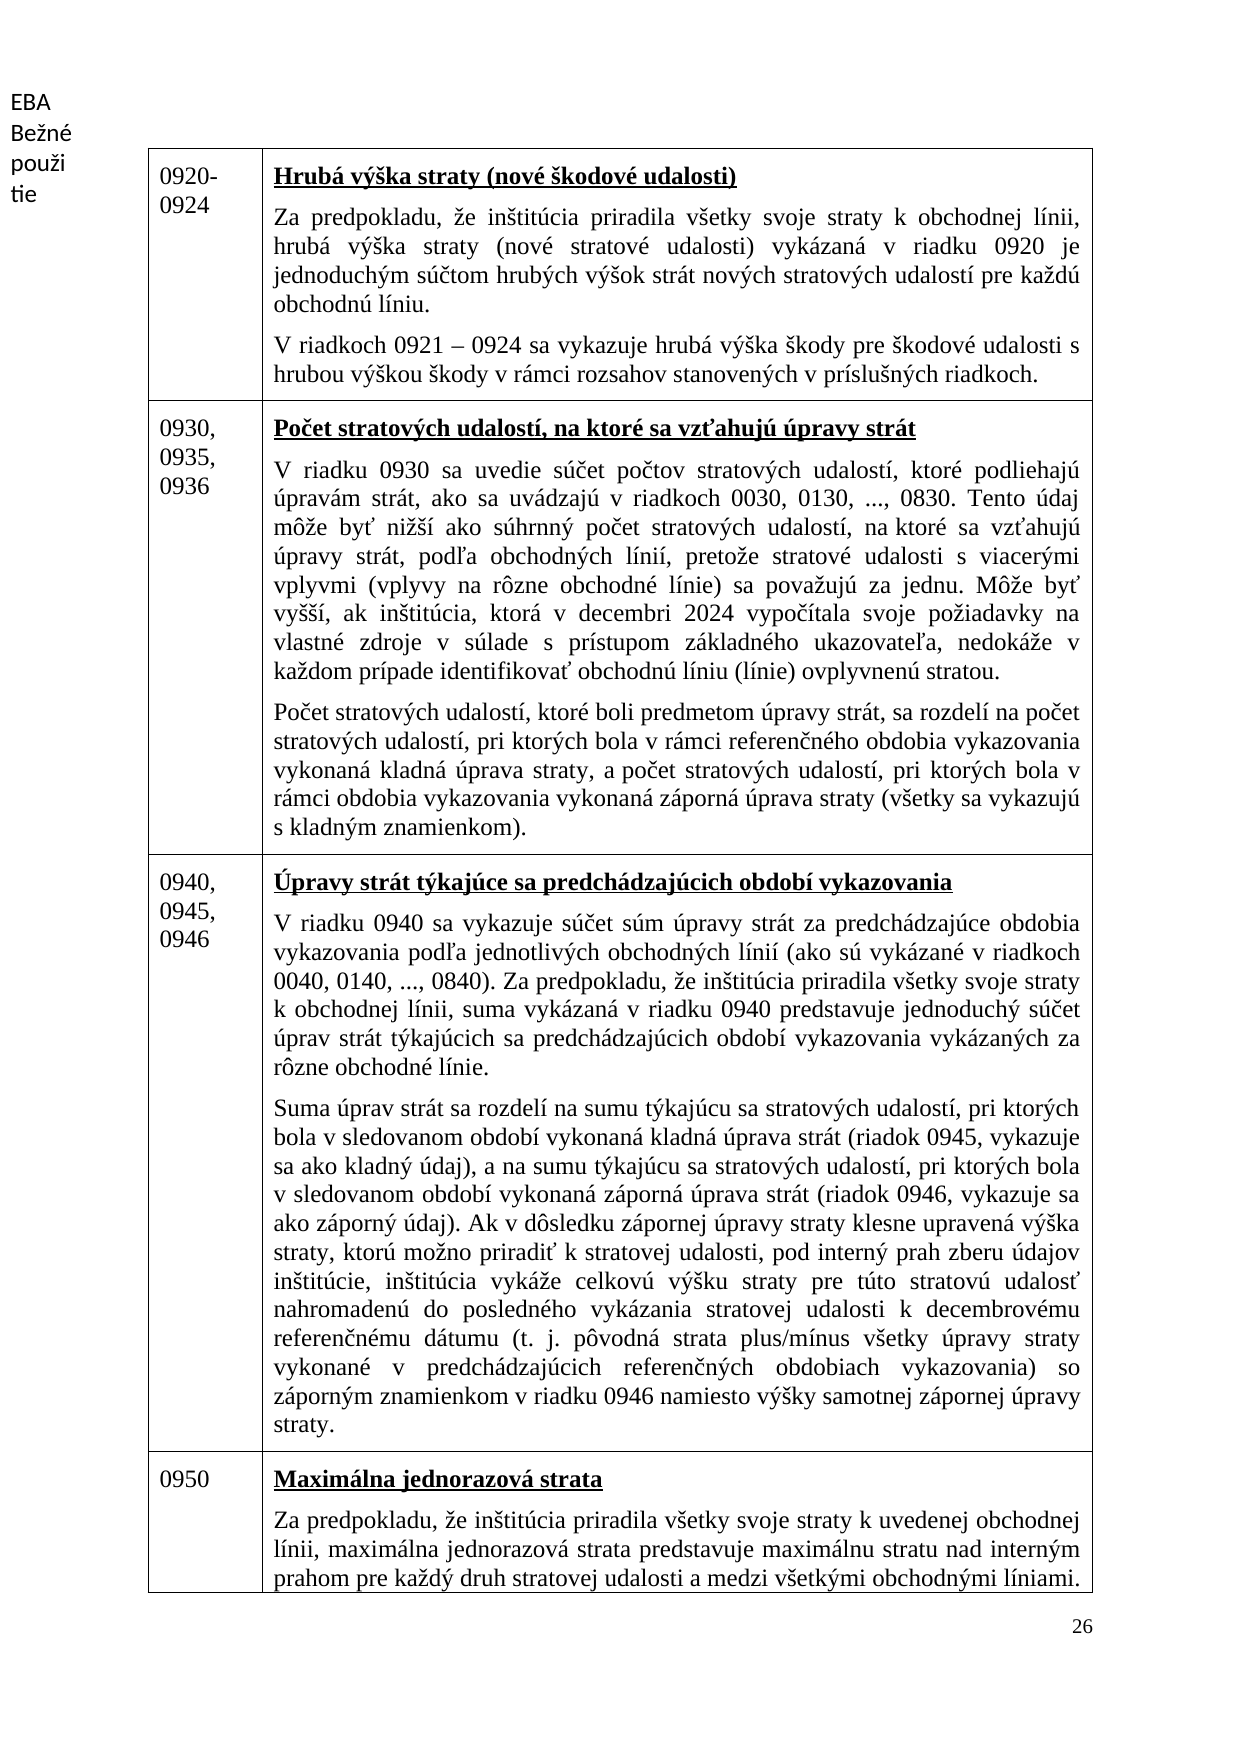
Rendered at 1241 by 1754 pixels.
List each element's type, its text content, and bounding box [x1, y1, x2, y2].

table_cell 0950 [149, 1452, 262, 1592]
table_cell Počet stratových udalostí, na ktoré sa vzťahujú úpravy strát V riadku 0930 sa uvedie súčet počtov stratových udalostí, ktoré podliehajú úpravám strát, ako sa uvádzajú v riadkoch 0030, 0130, ..., 0830. Tento údaj môže byť nižší ako súhrnný počet stratových udalostí, na ktoré sa vzťahujú úpravy strát, podľa obchodných línií, pretože stratové udalosti s viacerými vplyvmi (vplyvy na rôzne obchodné línie) sa považujú za jednu. Môže byť vyšší, ak inštitúcia, ktorá v decembri 2024 vypočítala svoje požiadavky na vlastné zdroje v súlade s prístupom základného ukazovateľa, nedokáže v každom prípade identifikovať obchodnú líniu (línie) ovplyvnenú stratou. Počet stratových udalostí, ktoré boli predmetom úpravy strát, sa rozdelí na počet stratových udalostí, pri ktorých bola v rámci referenčného obdobia vykazovania vykonaná kladná úprava straty, a počet stratových udalostí, pri ktorých bola v rámci obdobia vykazovania vykonaná záporná úprava straty (všetky sa vykazujú s kladným znamienkom). [263, 401, 1092, 853]
table_cell 0930, 0935, 0936 [149, 401, 262, 853]
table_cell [263, 1452, 1092, 1592]
table_cell Hrubá výška straty (nové škodové udalosti) Za predpokladu, že inštitúcia priradila všetky svoje straty k obchodnej línii, hrubá výška straty (nové stratové udalosti) vykázaná v riadku 0920 je jednoduchým súčtom hrubých výšok strát nových stratových udalostí pre každú obchodnú líniu. V riadkoch 0921 – 0924 sa vykazuje hrubá výška škody pre škodové udalosti s hrubou výškou škody v rámci rozsahov stanovených v príslušných riadkoch. [263, 149, 1092, 400]
table_cell 0920-0924 [149, 149, 262, 400]
table_cell 0940, 0945, 0946 [149, 855, 262, 1451]
table_cell Úpravy strát týkajúce sa predchádzajúcich období vykazovania V riadku 0940 sa vykazuje súčet súm úpravy strát za predchádzajúce obdobia vykazovania podľa jednotlivých obchodných línií (ako sú vykázané v riadkoch 0040, 0140, ..., 0840). Za predpokladu, že inštitúcia priradila všetky svoje straty k obchodnej línii, suma vykázaná v riadku 0940 predstavuje jednoduchý súčet úprav strát týkajúcich sa predchádzajúcich období vykazovania vykázaných za rôzne obchodné línie. Suma úprav strát sa rozdelí na sumu týkajúcu sa stratových udalostí, pri ktorých bola v sledovanom období vykonaná kladná úprava strát (riadok 0945, vykazuje sa ako kladný údaj), a na sumu týkajúcu sa stratových udalostí, pri ktorých bola v sledovanom období vykonaná záporná úprava strát (riadok 0946, vykazuje sa ako záporný údaj). Ak v dôsledku zápornej úpravy straty klesne upravená výška straty, ktorú možno priradiť k stratovej udalosti, pod interný prah zberu údajov inštitúcie, inštitúcia vykáže celkovú výšku straty pre túto stratovú udalosť nahromadenú do posledného vykázania stratovej udalosti k decembrovému referenčnému dátumu (t. j. pôvodná strata plus/mínus všetky úpravy straty vykonané v predchádzajúcich referenčných obdobiach vykazovania) so záporným znamienkom v riadku 0946 namiesto výšky samotnej zápornej úpravy straty. [263, 855, 1092, 1451]
